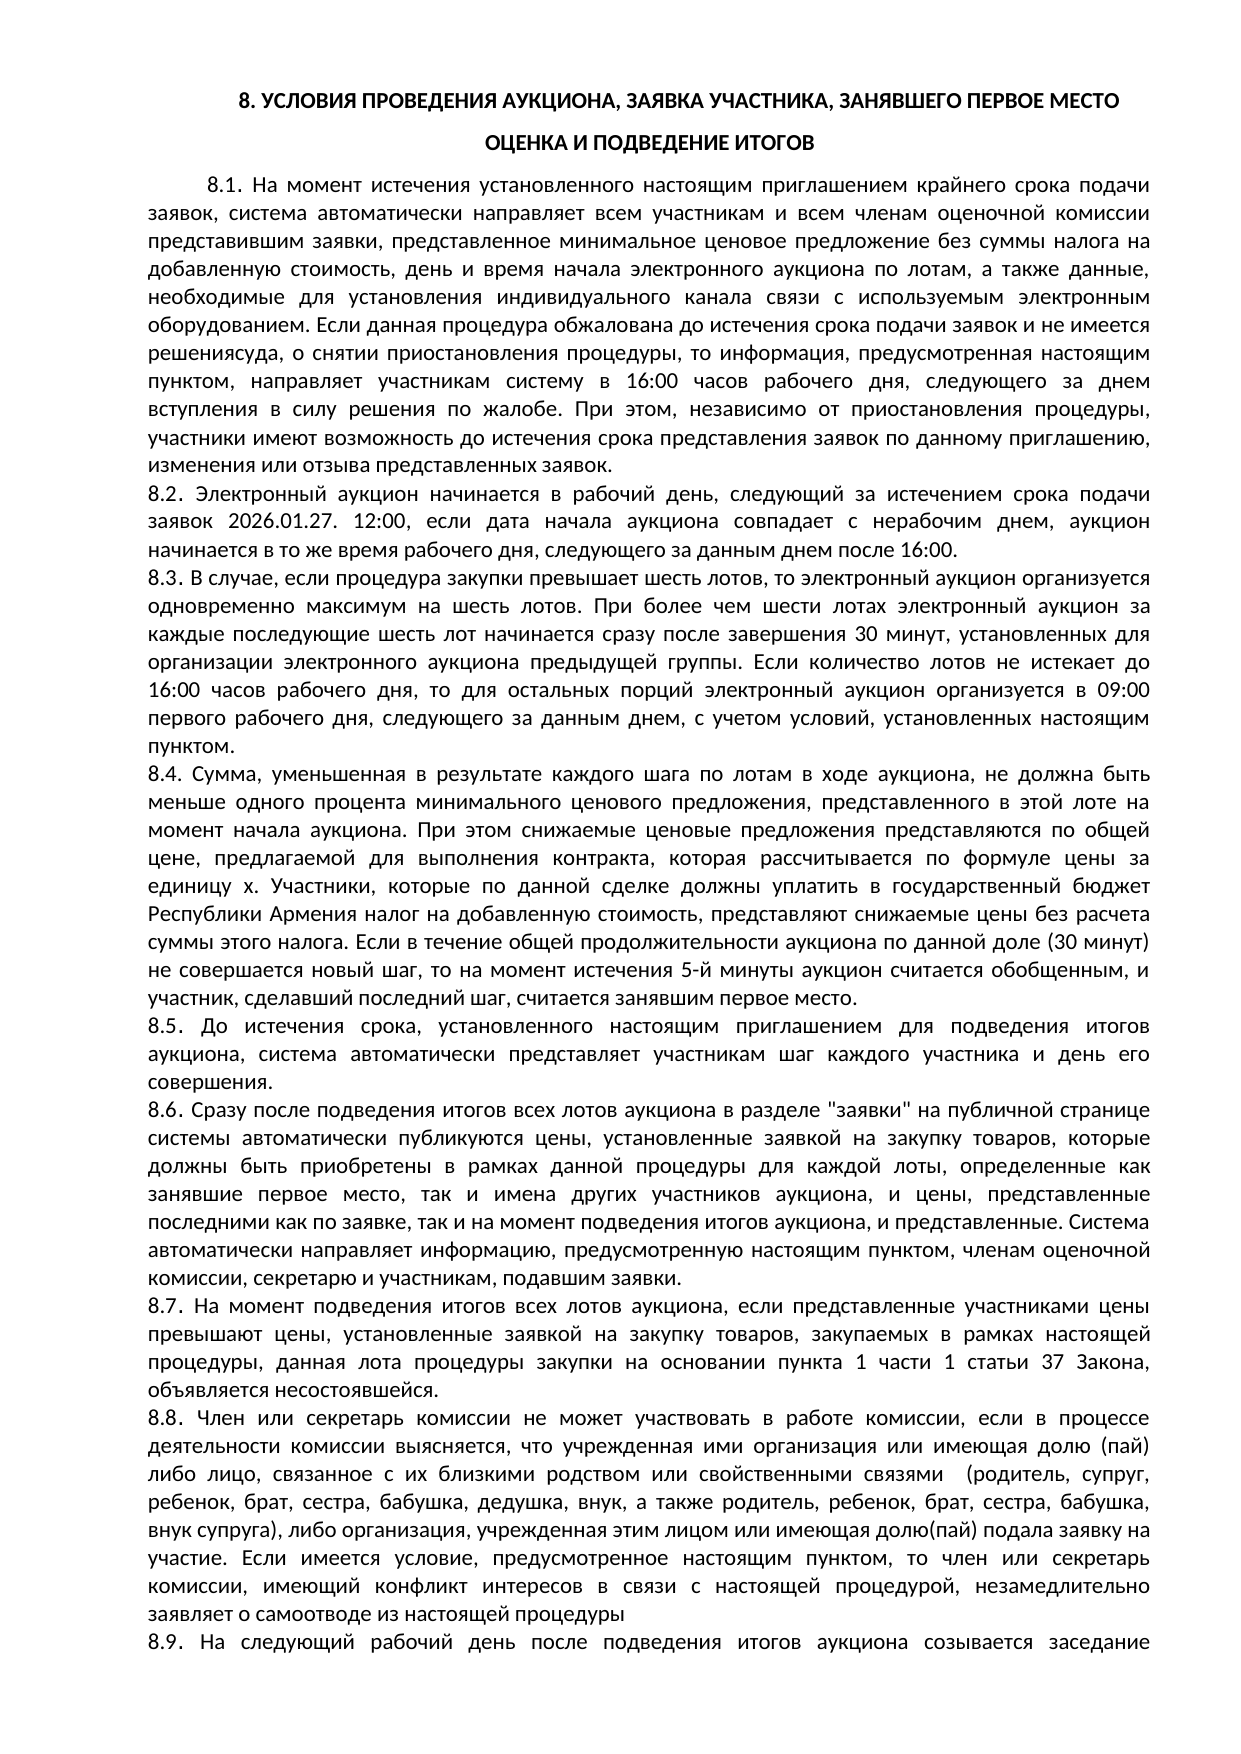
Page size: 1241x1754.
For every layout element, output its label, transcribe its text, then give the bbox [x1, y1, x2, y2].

text 8.1․ На момент истечения установленного настоящим приглашением крайнего срока подачи заявок, система автоматически направляет всем участникам и всем членам оценочной комиссии представившим заявки, представленное минимальное ценовое предложение без суммы налога на добавленную стоимость, день и время начала электронного аукциона по лотам, а также данные, необходимые для установления индивидуального канала связи с используемым электронным оборудованием. Если данная процедура обжалована до истечения срока подачи заявок и не имеется решениясуда, о снятии приостановления процедуры, то информация, предусмотренная настоящим пунктом, направляет участникам систему в 16:00 часов рабочего дня, следующего за днем вступления в силу решения по жалобе. При этом, независимо от приостановления процедуры, участники имеют возможность до истечения срока представления заявок по данному приглашению, изменения или отзыва представленных заявок. [148, 170, 1152, 479]
text 8.8․ Член или секретарь комиссии не может участвовать в работе комиссии, если в процессе деятельности комиссии выясняется, что учрежденная ими организация или имеющая долю (пай) либо лицо, связанное с их близкими родством или свойственными связями (родитель, супруг, ребенок, брат, сестра, бабушка, дедушка, внук, а также родитель, ребенок, брат, сестра, бабушка, внук супруга), либо организация, учрежденная этим лицом или имеющая долю(пай) подала заявку на участие. Если имеется условие, предусмотренное настоящим пунктом, то член или секретарь комиссии, имеющий конфликт интересов в связи с настоящей процедурой, незамедлительно заявляет о самоотводе из настоящей процедуры [148, 1403, 1152, 1627]
text 8.3․ В случае, если процедура закупки превышает шесть лотов, то электронный аукцион организуется одновременно максимум на шесть лотов. При более чем шести лотах электронный аукцион за каждые последующие шесть лот начинается сразу после завершения 30 минут, установленных для организации электронного аукциона предыдущей группы. Если количество лотов не истекает до 16:00 часов рабочего дня, то для остальных порций электронный аукцион организуется в 09:00 первого рабочего дня, следующего за данным днем, с учетом условий, установленных настоящим пунктом. [148, 563, 1152, 759]
text 8.4. Сумма, уменьшенная в результате каждого шага по лотам в ходе аукциона, не должна быть меньше одного процента минимального ценового предложения, представленного в этой лоте на момент начала аукциона. При этом снижаемые ценовые предложения представляются по общей цене, предлагаемой для выполнения контракта, которая рассчитывается по формуле цены за единицу x. Участники, которые по данной сделке должны уплатить в государственный бюджет Республики Армения налог на добавленную стоимость, представляют снижаемые цены без расчета суммы этого налога. Если в течение общей продолжительности аукциона по данной доле (30 минут) не совершается новый шаг, то на момент истечения 5-й минуты аукцион считается обобщенным, и участник, сделавший последний шаг, считается занявшим первое место. [148, 759, 1152, 1011]
text 8.2․ Электронный аукцион начинается в рабочий день, следующий за истечением срока подачи заявок 2026.01.27. 12:00 , если дата начала аукциона совпадает с нерабочим днем, аукцион начинается в то же время рабочего дня, следующего за данным днем после 16:00. [148, 479, 1152, 563]
text 8. УСЛОВИЯ ПРОВЕДЕНИЯ АУКЦИОНА, ЗАЯВКА УЧАСТНИКА, ЗАНЯВШЕГО ПЕРВОЕ МЕСТО ОЦЕНКА И ПОДВЕДЕНИЕ ИТОГОВ [148, 86, 1152, 156]
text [148, 1627, 1152, 1656]
text 8.6․ Сразу после подведения итогов всех лотов аукциона в разделе "заявки" на публичной странице системы автоматически публикуются цены, установленные заявкой на закупку товаров, которые должны быть приобретены в рамках данной процедуры для каждой лоты, определенные как занявшие первое место, так и имена других участников аукциона, и цены, представленные последними как по заявке, так и на момент подведения итогов аукциона, и представленные. Система автоматически направляет информацию, предусмотренную настоящим пунктом, членам оценочной комиссии, секретарю и участникам, подавшим заявки. [148, 1095, 1152, 1291]
text 8.7․ На момент подведения итогов всех лотов аукциона, если представленные участниками цены превышают цены, установленные заявкой на закупку товаров, закупаемых в рамках настоящей процедуры, данная лота процедуры закупки на основании пункта 1 части 1 статьи 37 Закона, объявляется несостоявшейся. [148, 1291, 1152, 1403]
text 8.5․ До истечения срока, установленного настоящим приглашением для подведения итогов аукциона, система автоматически представляет участникам шаг каждого участника и день его совершения. [148, 1011, 1152, 1095]
